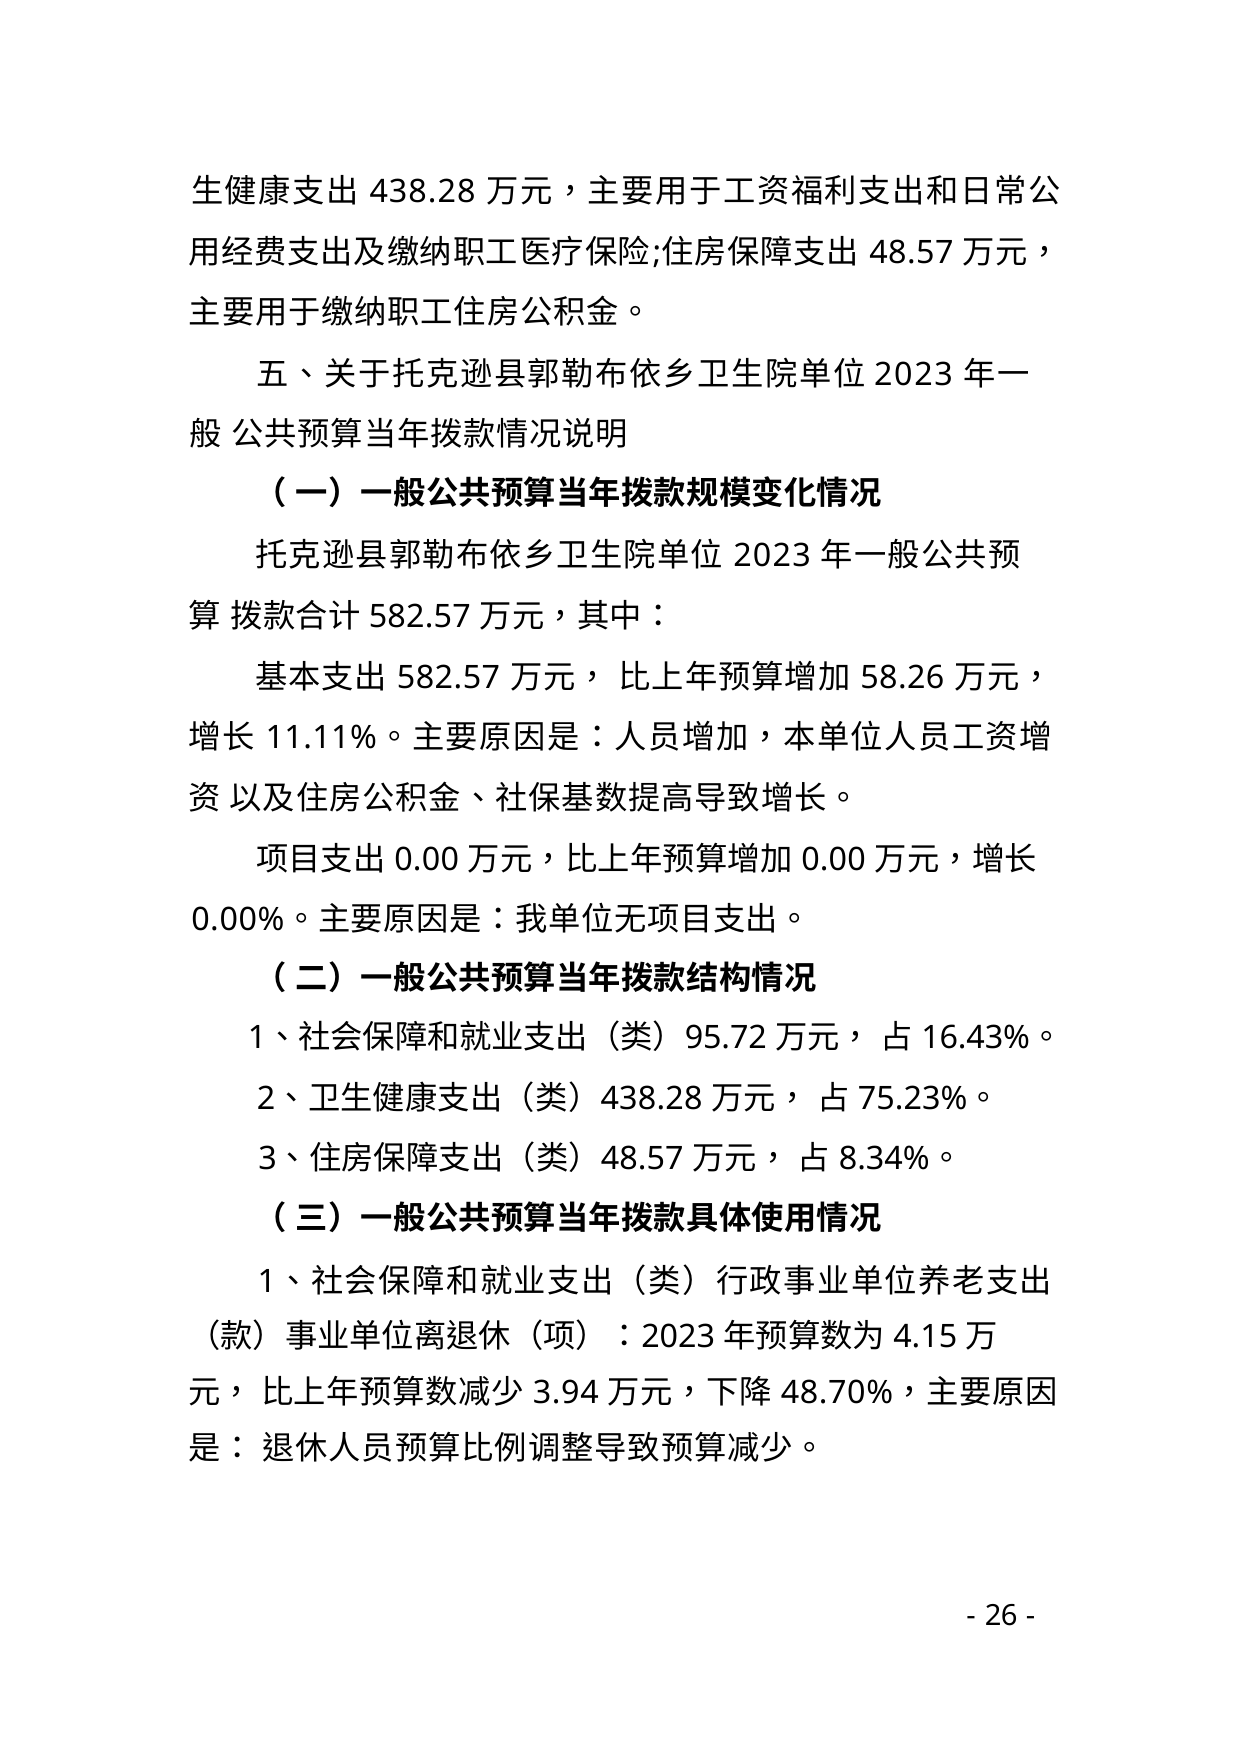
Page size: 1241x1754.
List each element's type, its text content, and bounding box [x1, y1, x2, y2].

text 2、卫生健康支出（类）438.28 万元， 占 75.23%。 [257, 1077, 1062, 1117]
text 生健康支出 438.28 万元，主要用于工资福利支出和日常公 用经费支出及缴纳职工医疗保险;住房保障支出 48.57 万元， 主要用于缴纳职工住房公积金。 [189, 168, 1061, 333]
text 托克逊县郭勒布依乡卫生院单位 2023 年一般公共预算 拨款合计 582.57 万元，其中： [188, 532, 1053, 637]
text 基本支出 582.57 万元， 比上年预算增加 58.26 万元， 增长 11.11%。主要原因是：人员增加，本单位人员工资增资 以及住房公积金、社保基数提高导致增长。 [188, 653, 1053, 819]
text 1、社会保障和就业支出（类）95.72 万元， 占 16.43%。 [186, 1017, 1062, 1057]
text 项目支出 0.00 万元，比上年预算增加 0.00 万元，增长 0.00%。主要原因是：我单位无项目支出。 [191, 836, 1053, 940]
text （ 一）一般公共预算当年拨款规模变化情况 [254, 472, 1062, 512]
text （ 二）一般公共预算当年拨款结构情况 [254, 957, 1062, 997]
text 3、住房保障支出（类）48.57 万元， 占 8.34%。 [258, 1137, 1062, 1177]
text 1、社会保障和就业支出（类）行政事业单位养老支出 （款）事业单位离退休（项）：2023 年预算数为 4.15 万元， 比上年预算数减少 3.94 万元，下降 48.70%，主要原因是： 退休人员预算比例调整导致预算减少。 [188, 1257, 1062, 1469]
text 五、关于托克逊县郭勒布依乡卫生院单位2023 年一般 公共预算当年拨款情况说明 [189, 351, 1053, 455]
text （ 三）一般公共预算当年拨款具体使用情况 [254, 1197, 1062, 1238]
